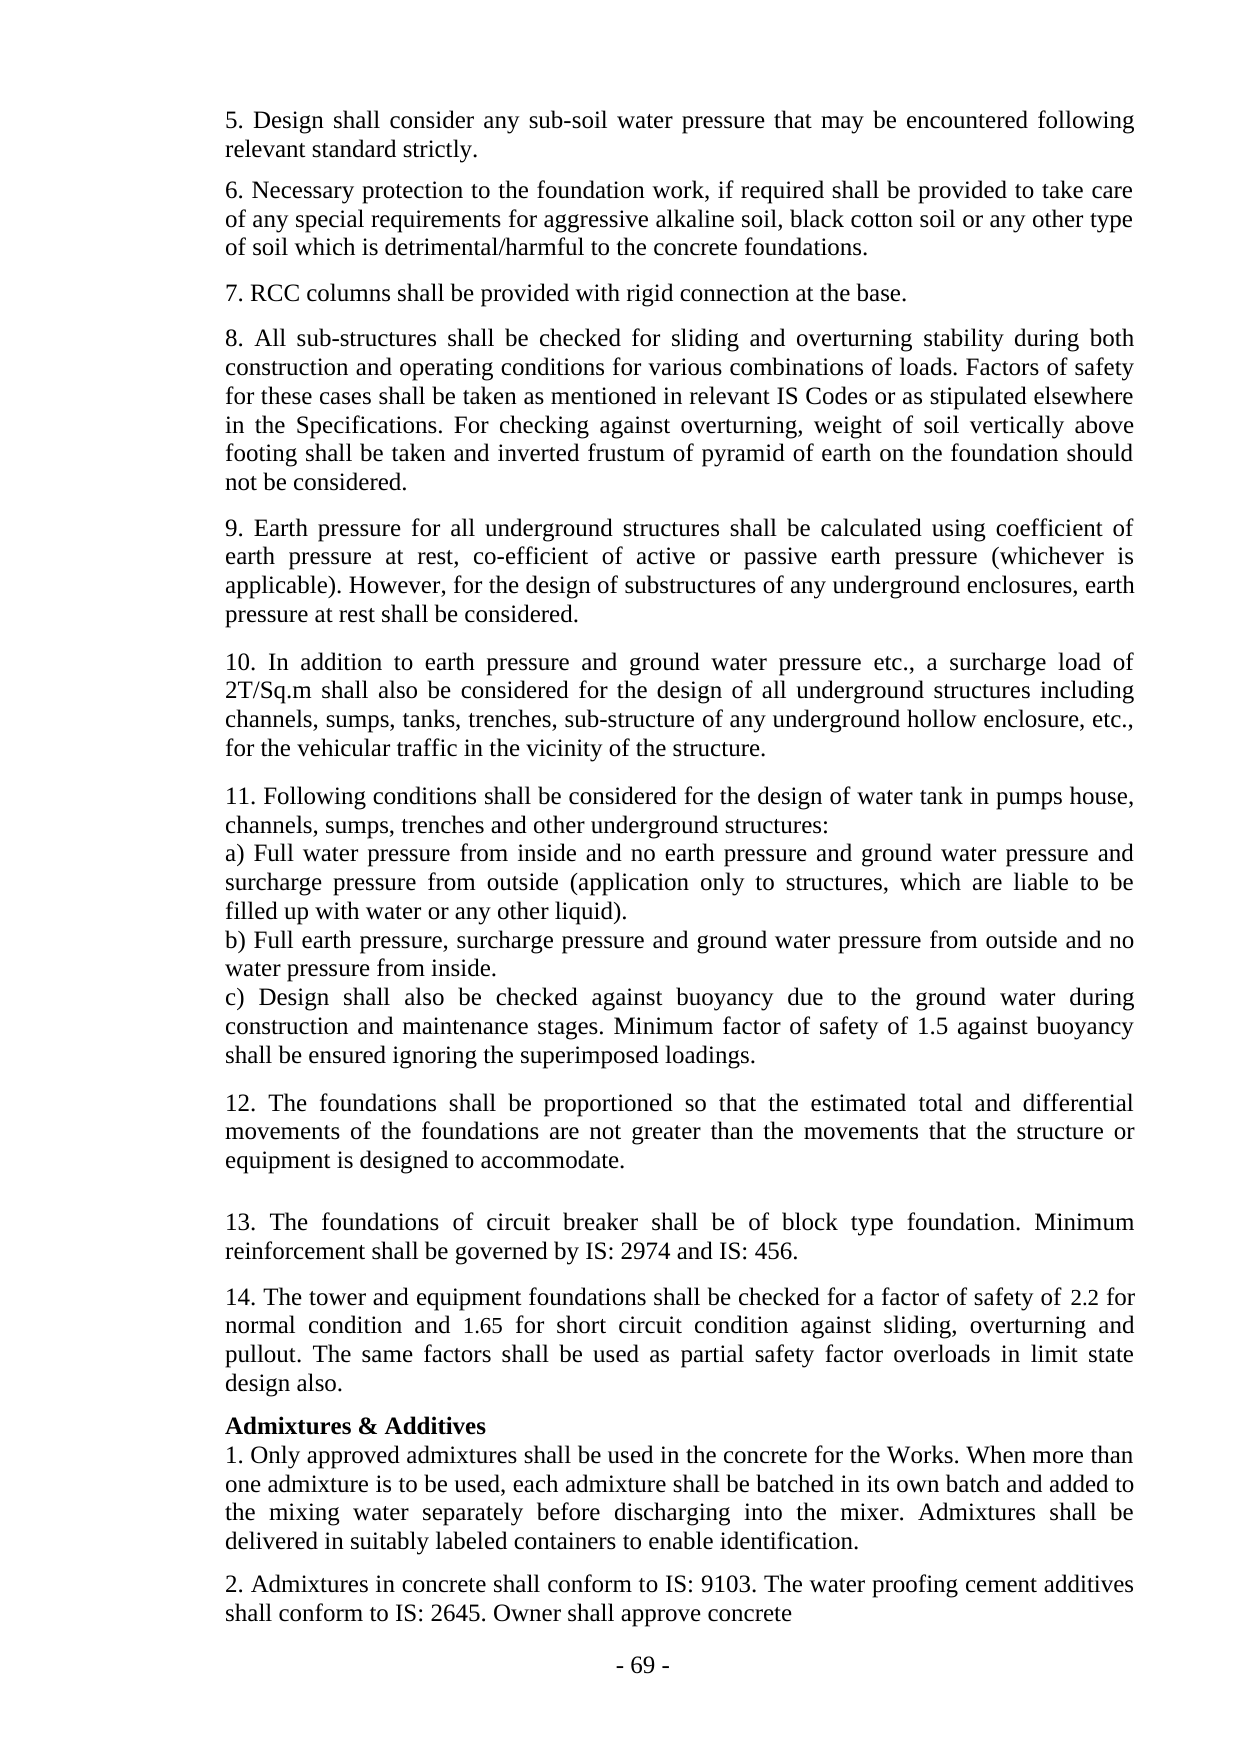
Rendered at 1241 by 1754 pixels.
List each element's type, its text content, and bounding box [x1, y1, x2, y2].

text 7. RCC columns shall be provided with rigid connection at the base. [150, 278, 1135, 307]
text 13. The foundations of circuit breaker shall be of block type foundation. Minimum reinforcement shall be governed by IS: 2974 and IS: 456. [225, 1207, 1135, 1265]
text 8. All sub-structures shall be checked for sliding and overturning stability during both construction and operating conditions for various combinations of loads. Factors of safety for these cases shall be taken as mentioned in relevant IS Codes or as stipulated elsewhere in the Specifications. For checking against overturning, weight of soil vertically above footing shall be taken and inverted frustum of pyramid of earth on the foundation should not be considered. [225, 323, 1135, 496]
text 9. Earth pressure for all underground structures shall be calculated using coefficient of earth pressure at rest, co-efficient of active or passive earth pressure (whichever is applicable). However, for the design of substructures of any underground enclosures, earth pressure at rest shall be considered. [225, 513, 1135, 628]
text 1. Only approved admixtures shall be used in the concrete for the Works. When more than one admixture is to be used, each admixture shall be batched in its own batch and added to the mixing water separately before discharging into the mixer. Admixtures shall be delivered in suitably labeled containers to enable identification. [225, 1440, 1135, 1555]
text 11. Following conditions shall be considered for the design of water tank in pumps house, channels, sumps, trenches and other underground structures: [225, 781, 1135, 838]
text a) Full water pressure from inside and no earth pressure and ground water pressure and surcharge pressure from outside (application only to structures, which are liable to be filled up with water or any other liquid). [225, 838, 1135, 925]
text 10. In addition to earth pressure and ground water pressure etc., a surcharge load of 2T/Sq.m shall also be considered for the design of all underground structures including channels, sumps, tanks, trenches, sub-structure of any underground hollow enclosure, etc., for the vehicular traffic in the vicinity of the structure. [225, 647, 1135, 762]
text 6. Necessary protection to the foundation work, if required shall be provided to take care of any special requirements for aggressive alkaline soil, black cotton soil or any other type of soil which is detrimental/harmful to the concrete foundations. [225, 175, 1135, 261]
text Admixtures & Additives [150, 1411, 1135, 1440]
text 5. Design shall consider any sub-soil water pressure that may be encountered following relevant standard strictly. [225, 105, 1135, 163]
text b) Full earth pressure, surcharge pressure and ground water pressure from outside and no water pressure from inside. [225, 925, 1135, 982]
text 12. The foundations shall be proportioned so that the estimated total and differential movements of the foundations are not greater than the movements that the structure or equipment is designed to accommodate. [225, 1088, 1135, 1174]
text 14. The tower and equipment foundations shall be checked for a factor of safety of 2.2 for normal condition and 1.65 for short circuit condition against sliding, overturning and pullout. The same factors shall be used as partial safety factor overloads in limit state design also. [225, 1282, 1135, 1397]
text 2. Admixtures in concrete shall conform to IS: 9103. The water proofing cement additives shall conform to IS: 2645. Owner shall approve concrete [225, 1569, 1135, 1627]
text c) Design shall also be checked against buoyancy due to the ground water during construction and maintenance stages. Minimum factor of safety of 1.5 against buoyancy shall be ensured ignoring the superimposed loadings. [225, 982, 1135, 1068]
